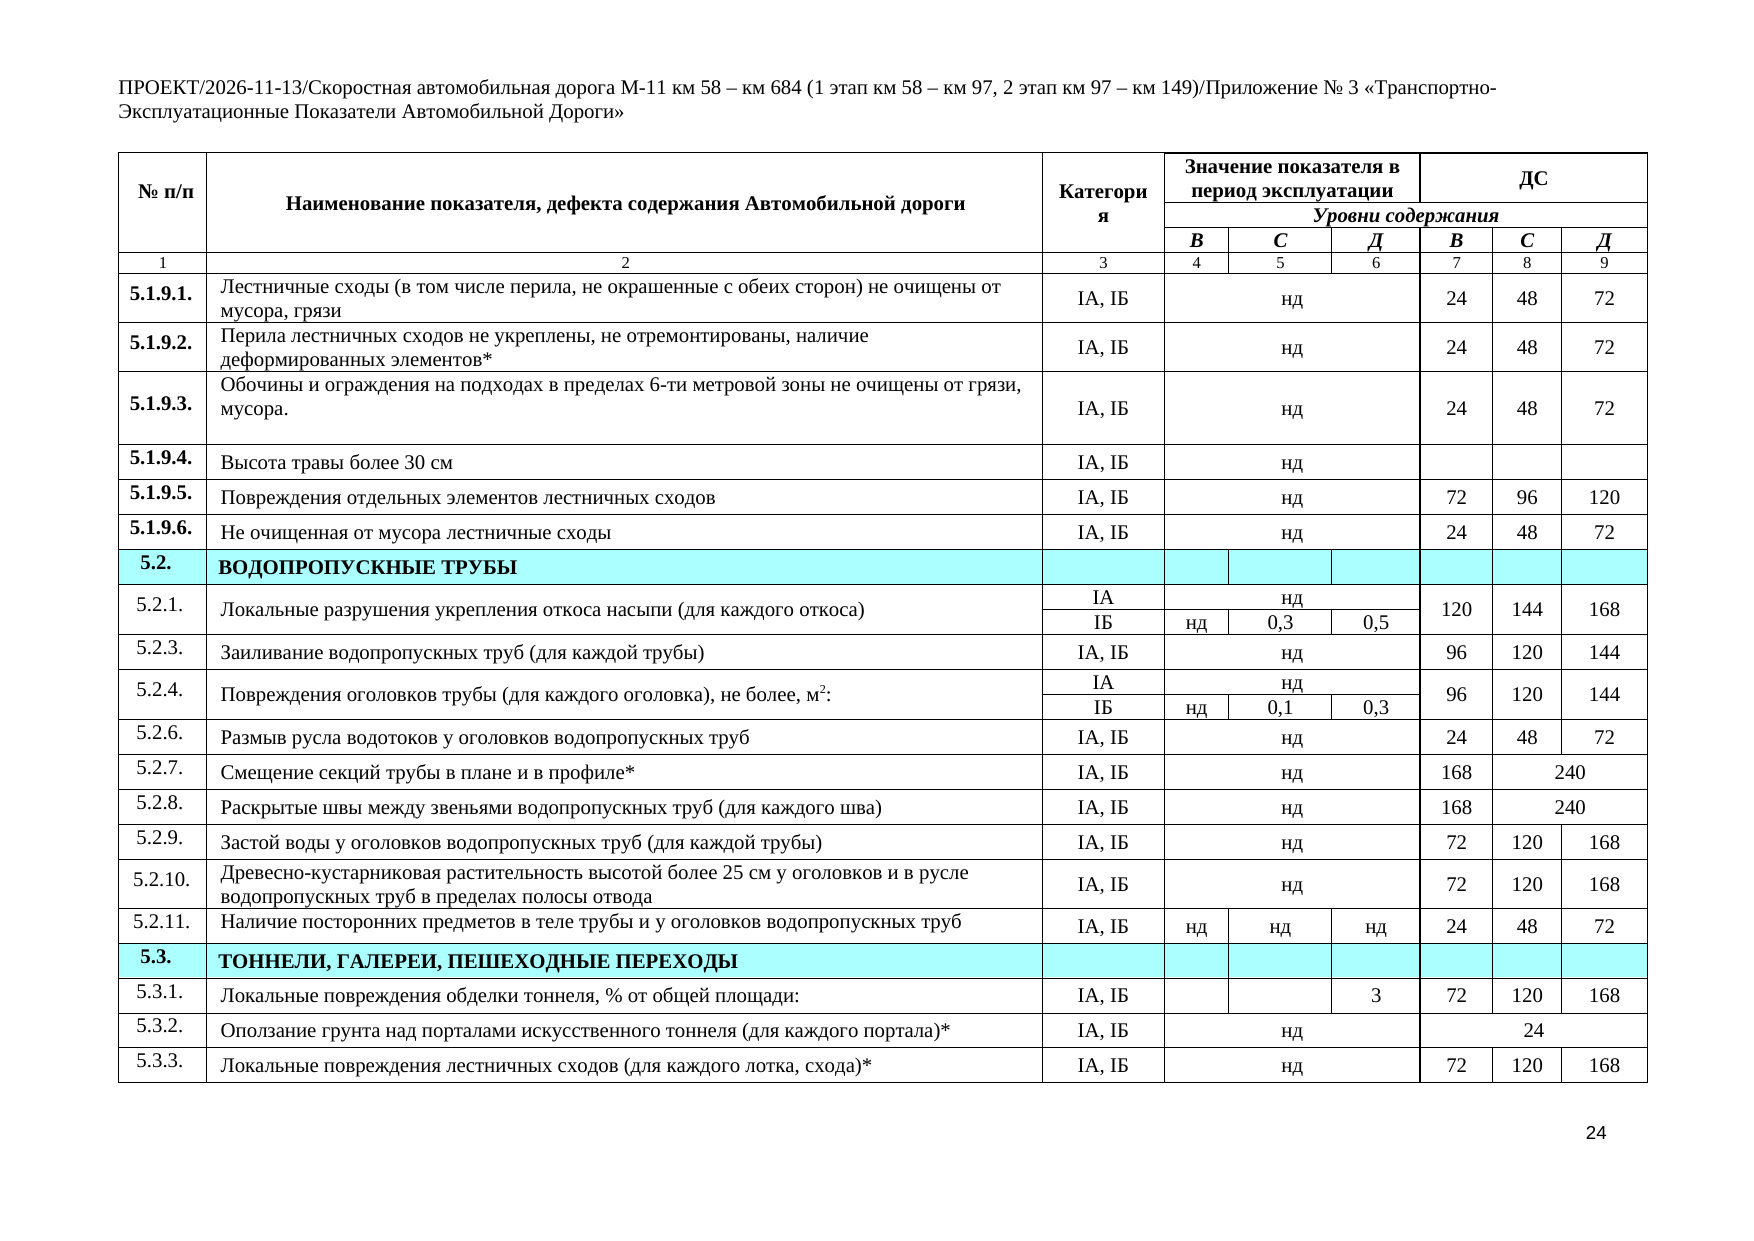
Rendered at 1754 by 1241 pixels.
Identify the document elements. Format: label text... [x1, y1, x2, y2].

table_cell 120 [1493, 635, 1561, 669]
table_cell [1421, 944, 1492, 977]
table_cell 144 [1562, 670, 1647, 719]
table_cell нд [1165, 695, 1228, 719]
table_cell Д [1562, 228, 1647, 252]
table_cell 120 [1493, 825, 1561, 858]
table_cell нд [1165, 1048, 1419, 1082]
table_cell [1229, 550, 1331, 584]
table_cell 48 [1493, 720, 1561, 754]
table_cell 48 [1493, 372, 1561, 444]
table_cell 7 [1421, 253, 1492, 272]
table_cell IA, IБ [1043, 790, 1164, 824]
table_cell 2 [207, 253, 1042, 272]
table_cell нд [1165, 1014, 1419, 1047]
table_cell Уровни содержания [1165, 203, 1647, 227]
table_cell [1421, 445, 1492, 479]
table_cell Лестничные сходы (в том числе перила, не окрашенные с обеих сторон) не очищены от мусора, грязи [207, 274, 1042, 322]
table_cell нд [1165, 720, 1419, 754]
table_cell 72 [1421, 1048, 1492, 1082]
table_cell IA [1043, 670, 1164, 694]
table_cell [119, 480, 206, 514]
table_header Категория [1043, 153, 1164, 252]
table_cell 168 [1421, 755, 1492, 789]
table_cell IБ [1043, 695, 1164, 719]
table_cell 48 [1493, 274, 1561, 322]
table_cell 120 [1562, 480, 1647, 514]
table_cell 24 [1421, 323, 1492, 371]
table_cell [1421, 550, 1492, 584]
table_header Значение показателя в период эксплуатации [1165, 154, 1419, 202]
table_cell 3 [1332, 979, 1419, 1012]
table_cell [119, 274, 206, 322]
table_cell IA [1043, 585, 1164, 609]
table_cell 120 [1493, 979, 1561, 1012]
table_cell нд [1229, 909, 1331, 943]
table_cell 72 [1562, 274, 1647, 322]
table_cell 72 [1421, 480, 1492, 514]
table_cell Заиливание водопропускных труб (для каждой трубы) [207, 635, 1042, 669]
table_cell 72 [1562, 323, 1647, 371]
table_cell 24 [1421, 1014, 1647, 1047]
table_cell IA, IБ [1043, 274, 1164, 322]
table_cell Локальные повреждения обделки тоннеля, % от общей площади: [207, 979, 1042, 1012]
table_cell нд [1165, 610, 1228, 634]
table_cell Локальные повреждения лестничных сходов (для каждого лотка, схода)* [207, 1048, 1042, 1082]
table_cell IA, IБ [1043, 979, 1164, 1012]
table_cell Д [1332, 228, 1419, 252]
table_cell IA, IБ [1043, 755, 1164, 789]
table_cell ВОДОПРОПУСКНЫЕ ТРУБЫ [207, 550, 1042, 584]
table_cell [1043, 550, 1164, 584]
table_header ДС [1421, 154, 1647, 202]
table_cell 1 [119, 253, 206, 272]
table_cell [1165, 944, 1228, 977]
table_cell Локальные разрушения укрепления откоса насыпи (для каждого откоса) [207, 585, 1042, 634]
table_cell IA, IБ [1043, 445, 1164, 479]
table_cell Повреждения отдельных элементов лестничных сходов [207, 480, 1042, 514]
table_cell [1043, 944, 1164, 977]
table_cell 24 [1421, 372, 1492, 444]
table_cell 96 [1421, 670, 1492, 719]
table_cell нд [1332, 909, 1419, 943]
table_cell [119, 1014, 206, 1047]
table_cell [119, 790, 206, 824]
table_cell 168 [1562, 1048, 1647, 1082]
table_cell 5 [1229, 253, 1331, 272]
table_cell [119, 860, 206, 908]
table_cell Повреждения оголовков трубы (для каждого оголовка), не более, м2: [207, 670, 1042, 719]
table_cell 96 [1421, 635, 1492, 669]
table_cell нд [1165, 323, 1419, 371]
table_cell [119, 635, 206, 669]
table_cell [119, 670, 206, 719]
table_cell нд [1165, 825, 1419, 858]
table_cell Перила лестничных сходов не укреплены, не отремонтированы, наличие деформированных элементов* [207, 323, 1042, 371]
table_cell 168 [1562, 585, 1647, 634]
table_cell 72 [1421, 979, 1492, 1012]
table_cell IA, IБ [1043, 635, 1164, 669]
table_cell нд [1165, 635, 1419, 669]
table_cell нд [1165, 480, 1419, 514]
table_cell Высота травы более 30 см [207, 445, 1042, 479]
table_cell 0,3 [1332, 695, 1419, 719]
table_cell 24 [1421, 274, 1492, 322]
table_cell Смещение секций трубы в плане и в профиле* [207, 755, 1042, 789]
table_cell [119, 909, 206, 943]
table_cell IA, IБ [1043, 372, 1164, 444]
table_cell [1229, 979, 1331, 1012]
table_cell 168 [1421, 790, 1492, 824]
table_cell [119, 372, 206, 444]
table_cell IA, IБ [1043, 480, 1164, 514]
table_cell нд [1165, 585, 1419, 609]
table_cell IA, IБ [1043, 323, 1164, 371]
table_cell Оползание грунта над порталами искусственного тоннеля (для каждого портала)* [207, 1014, 1042, 1047]
table_cell IA, IБ [1043, 515, 1164, 549]
table_header № п/п [119, 153, 206, 252]
table_header Наименование показателя, дефекта содержания Автомобильной дороги [207, 153, 1042, 252]
table_cell В [1165, 228, 1228, 252]
table_cell 72 [1562, 515, 1647, 549]
table_cell 168 [1562, 860, 1647, 908]
table_cell 0,5 [1332, 610, 1419, 634]
table_cell IA, IБ [1043, 720, 1164, 754]
table_cell нд [1165, 515, 1419, 549]
table_cell 0,3 [1229, 610, 1331, 634]
table_cell Застой воды у оголовков водопропускных труб (для каждой трубы) [207, 825, 1042, 858]
table_cell 48 [1493, 515, 1561, 549]
table_cell 24 [1421, 720, 1492, 754]
table_cell [1493, 944, 1561, 977]
table_cell 72 [1421, 860, 1492, 908]
table_cell [119, 445, 206, 479]
table_cell С [1229, 228, 1331, 252]
table_cell Обочины и ограждения на подходах в пределах 6-ти метровой зоны не очищены от грязи, мусора. [207, 372, 1042, 444]
table_cell 240 [1493, 790, 1647, 824]
table_cell 6 [1332, 253, 1419, 272]
table_cell Размыв русла водотоков у оголовков водопропускных труб [207, 720, 1042, 754]
table_cell нд [1165, 274, 1419, 322]
table_cell 0,1 [1229, 695, 1331, 719]
table_cell 144 [1493, 585, 1561, 634]
table_cell IA, IБ [1043, 1014, 1164, 1047]
table_cell Не очищенная от мусора лестничные сходы [207, 515, 1042, 549]
table_cell ТОННЕЛИ, ГАЛЕРЕИ, ПЕШЕХОДНЫЕ ПЕРЕХОДЫ [207, 944, 1042, 977]
table_cell IБ [1043, 610, 1164, 634]
table_cell [119, 1048, 206, 1082]
table_cell Раскрытые швы между звеньями водопропускных труб (для каждого шва) [207, 790, 1042, 824]
table_cell [1165, 550, 1228, 584]
table_cell нд [1165, 372, 1419, 444]
table_cell 120 [1493, 1048, 1561, 1082]
table_cell В [1421, 228, 1492, 252]
table_cell 24 [1421, 515, 1492, 549]
table_cell нд [1165, 670, 1419, 694]
table_cell [119, 755, 206, 789]
table_cell [1229, 944, 1331, 977]
table_cell [119, 550, 206, 584]
table_cell 72 [1562, 720, 1647, 754]
table_cell [119, 515, 206, 549]
table_cell 72 [1421, 825, 1492, 858]
table_cell IA, IБ [1043, 860, 1164, 908]
table_cell С [1493, 228, 1561, 252]
table_cell нд [1165, 909, 1228, 943]
table_cell IA, IБ [1043, 1048, 1164, 1082]
table_cell 168 [1562, 825, 1647, 858]
table_cell нд [1165, 790, 1419, 824]
table_cell [119, 825, 206, 858]
table_cell 240 [1493, 755, 1647, 789]
table_cell [119, 585, 206, 634]
table_cell 168 [1562, 979, 1647, 1012]
table_cell 72 [1562, 372, 1647, 444]
table_cell 3 [1043, 253, 1164, 272]
table_cell 96 [1493, 480, 1561, 514]
table_cell [1332, 944, 1419, 977]
table_cell IA, IБ [1043, 909, 1164, 943]
table_cell 48 [1493, 323, 1561, 371]
table_cell [1493, 550, 1561, 584]
table_cell IA, IБ [1043, 825, 1164, 858]
table_cell [1165, 979, 1228, 1012]
table_cell [1562, 944, 1647, 977]
table_cell нд [1165, 755, 1419, 789]
table_cell 72 [1562, 909, 1647, 943]
table_cell [119, 979, 206, 1012]
table_cell 8 [1493, 253, 1561, 272]
table_cell 120 [1493, 670, 1561, 719]
table_cell [119, 323, 206, 371]
table_cell 24 [1421, 909, 1492, 943]
table_cell 48 [1493, 909, 1561, 943]
table_cell [119, 944, 206, 977]
table_cell [1332, 550, 1419, 584]
table_cell [1562, 550, 1647, 584]
table_cell нд [1165, 860, 1419, 908]
table_cell [1562, 445, 1647, 479]
table_cell нд [1165, 445, 1419, 479]
table_cell [119, 720, 206, 754]
table_cell 9 [1562, 253, 1647, 272]
table_cell Наличие посторонних предметов в теле трубы и у оголовков водопропускных труб [207, 909, 1042, 943]
table_cell Древесно-кустарниковая растительность высотой более 25 см у оголовков и в русле водопропускных труб в пределах полосы отвода [207, 860, 1042, 908]
table_cell [1493, 445, 1561, 479]
table_cell 4 [1165, 253, 1228, 272]
table_cell 120 [1421, 585, 1492, 634]
table_cell 120 [1493, 860, 1561, 908]
table_cell 144 [1562, 635, 1647, 669]
